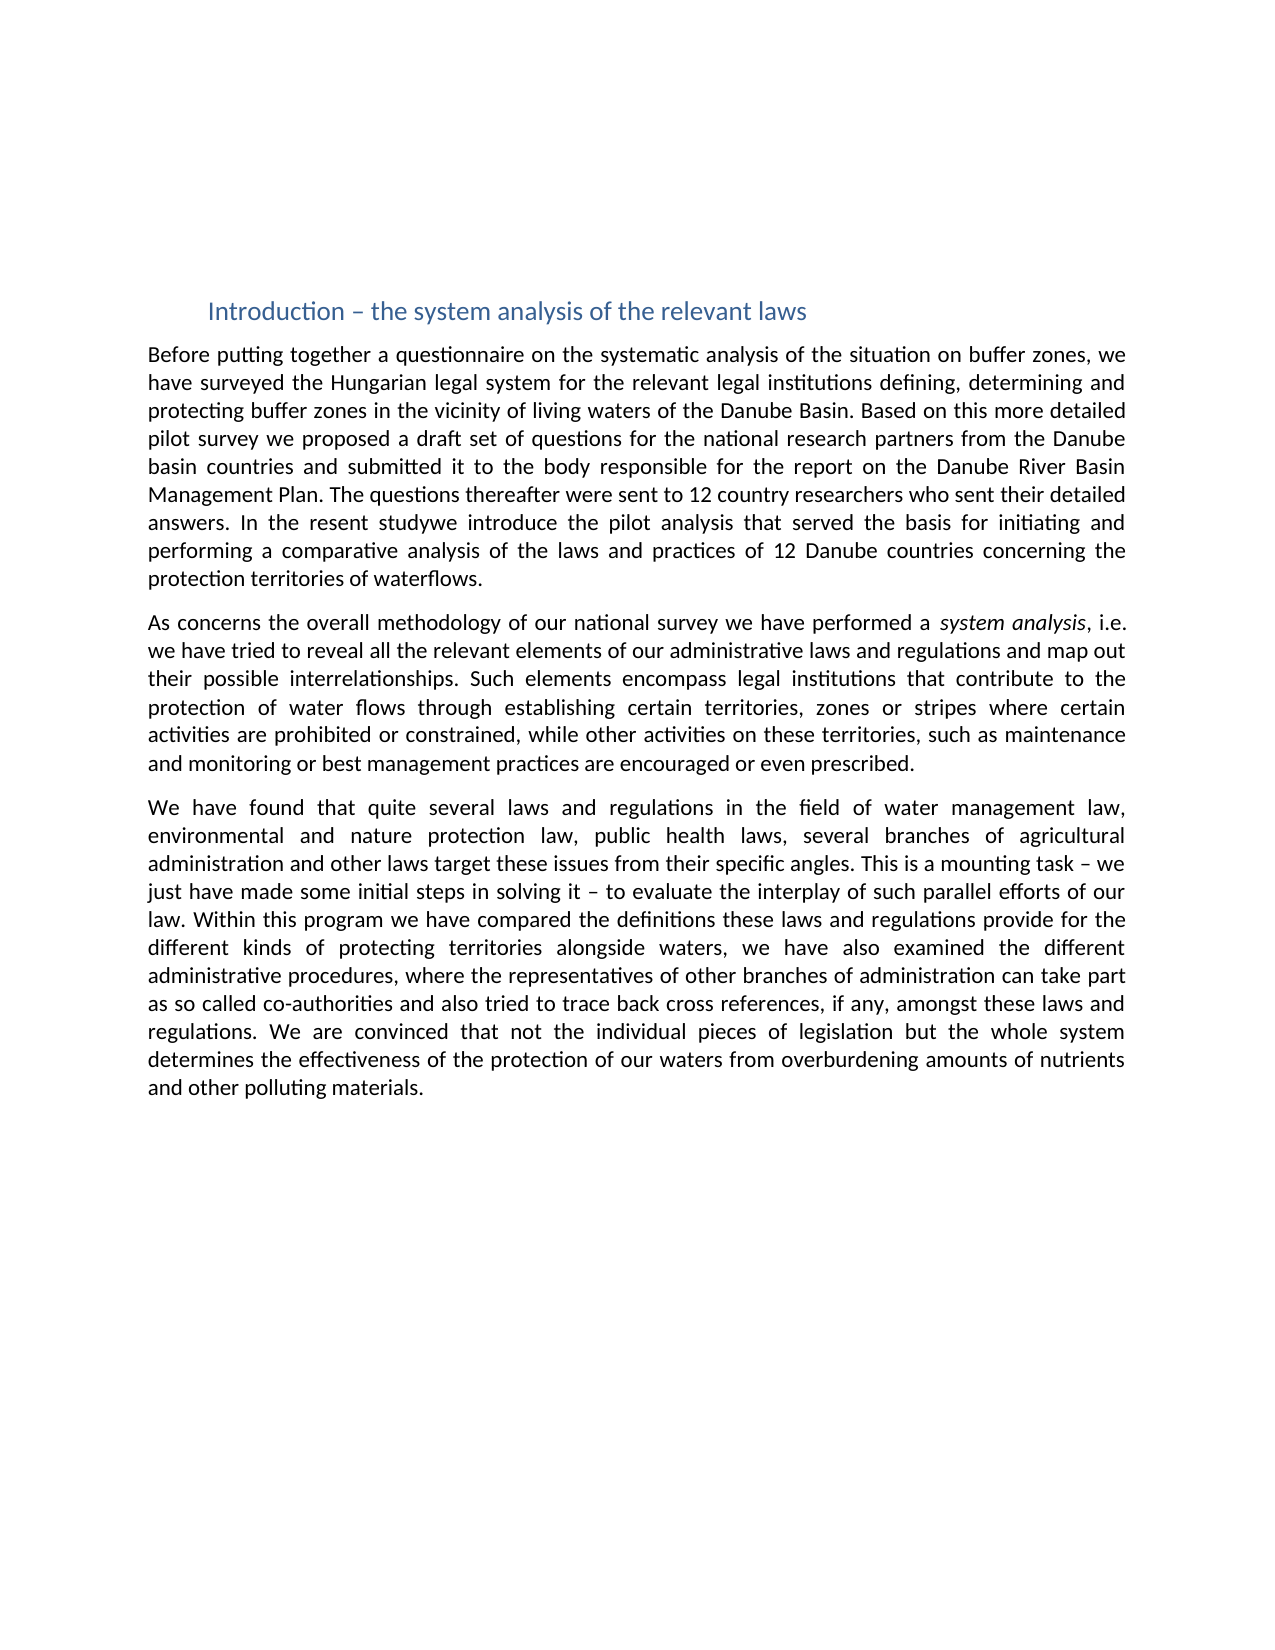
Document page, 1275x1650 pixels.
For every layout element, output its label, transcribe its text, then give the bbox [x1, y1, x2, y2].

subtitle Introduction – the system analysis of the relevant laws [208, 294, 1127, 327]
text We have found that quite several laws and regulations in the field of water management law, environmental and nature protection law, public health laws, several branches of agricultural administration and other laws target these issues from their specific angles. This is a mounting task – we just have made some initial steps in solving it – to evaluate the interplay of such parallel efforts of our law. Within this program we have compared the definitions these laws and regulations provide for the different kinds of protecting territories alongside waters, we have also examined the different administrative procedures, where the representatives of other branches of administration can take part as so called co-authorities and also tried to trace back cross references, if any, amongst these laws and regulations. We are convinced that not the individual pieces of legislation but the whole system determines the effectiveness of the protection of our waters from overburdening amounts of nutrients and other polluting materials. [148, 793, 1127, 1102]
text As concerns the overall methodology of our national survey we have performed a system analysis, i.e. we have tried to reveal all the relevant elements of our administrative laws and regulations and map out their possible interrelationships. Such elements encompass legal institutions that contribute to the protection of water flows through establishing certain territories, zones or stripes where certain activities are prohibited or constrained, while other activities on these territories, such as maintenance and monitoring or best management practices are encouraged or even prescribed. [148, 608, 1127, 777]
text Before putting together a questionnaire on the systematic analysis of the situation on buffer zones, we have surveyed the Hungarian legal system for the relevant legal institutions defining, determining and protecting buffer zones in the vicinity of living waters of the Danube Basin. Based on this more detailed pilot survey we proposed a draft set of questions for the national research partners from the Danube basin countries and submitted it to the body responsible for the report on the Danube River Basin Management Plan. The questions thereafter were sent to 12 country researchers who sent their detailed answers. In the resent studywe introduce the pilot analysis that served the basis for initiating and performing a comparative analysis of the laws and practices of 12 Danube countries concerning the protection territories of waterflows. [148, 340, 1127, 592]
